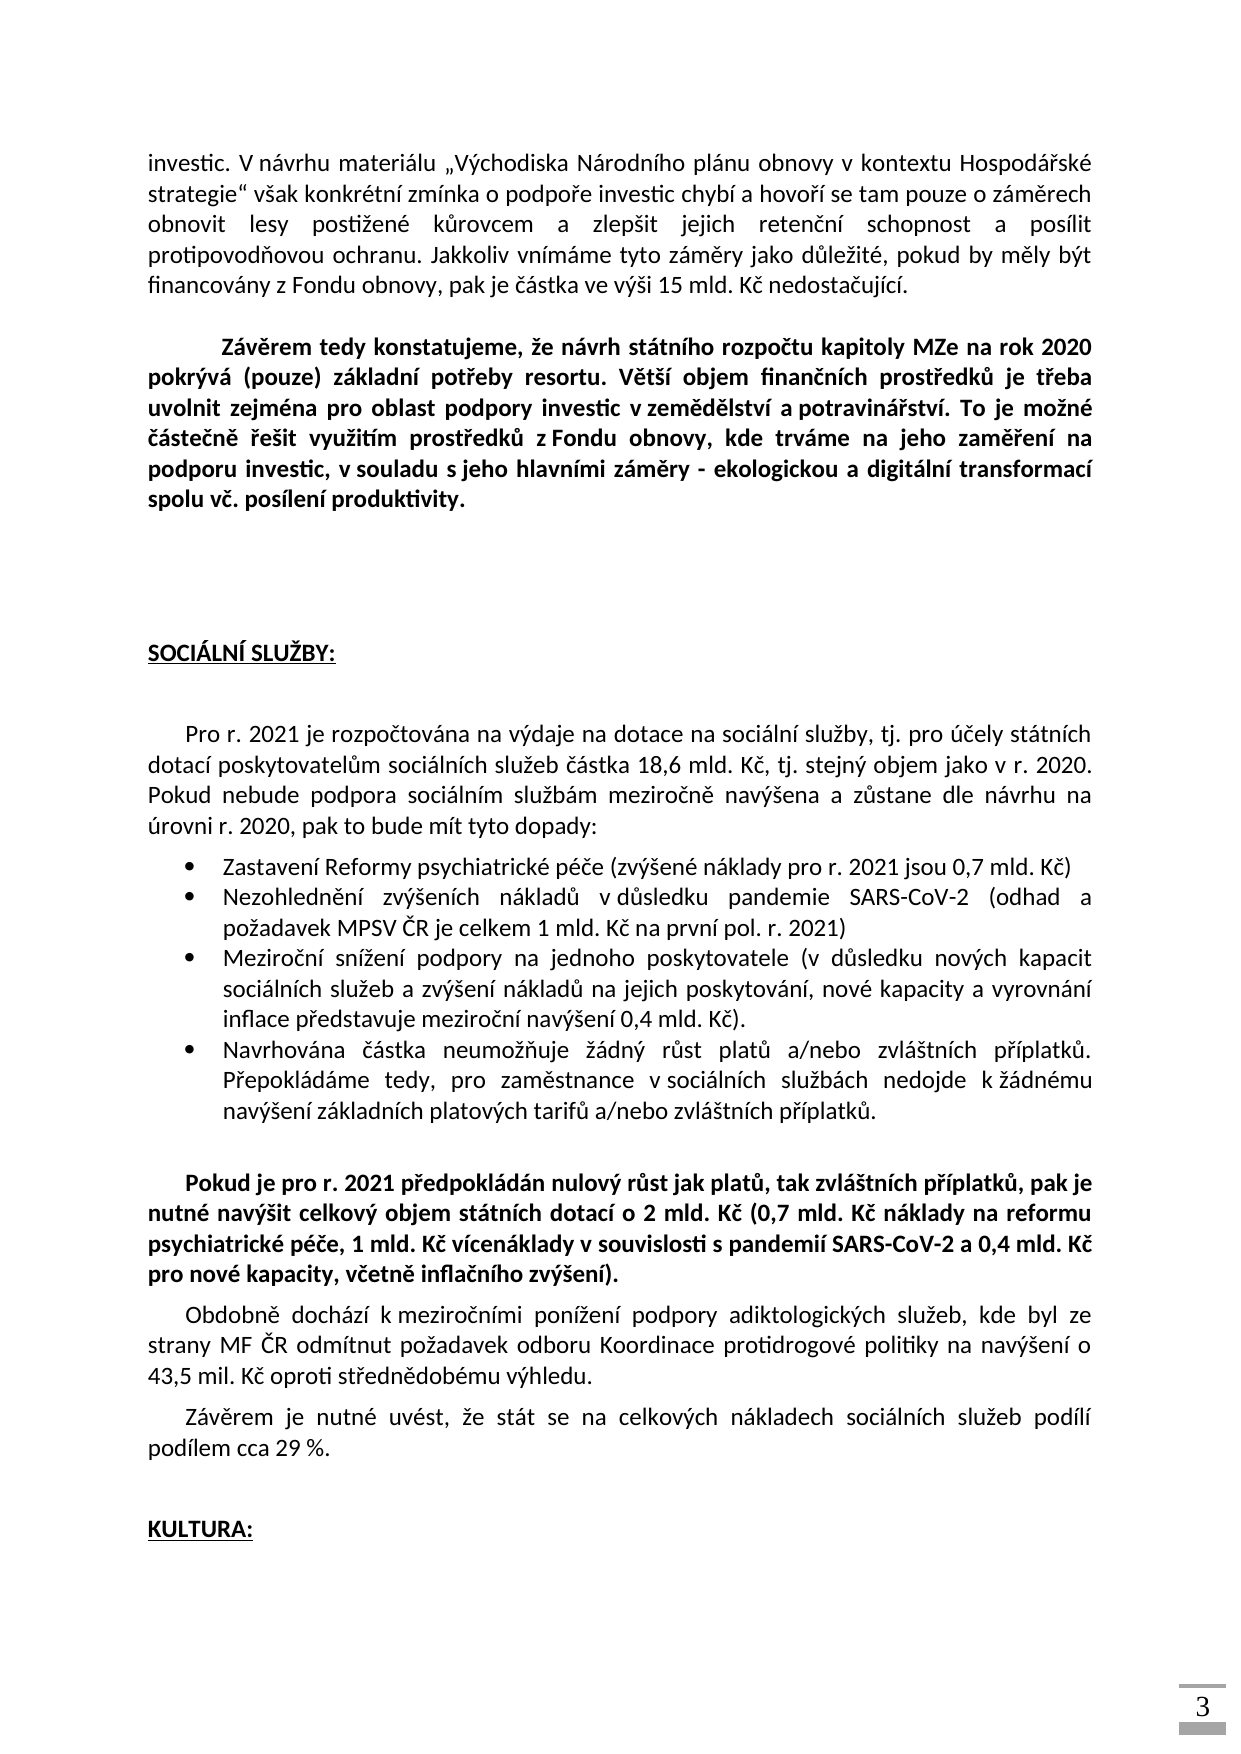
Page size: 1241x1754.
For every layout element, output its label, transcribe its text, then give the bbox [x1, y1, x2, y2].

text SOCIÁLNÍ SLUŽBY: [148, 637, 1093, 667]
list Meziroční snížení podpory na jednoho poskytovatele (v důsledku nových kapacit sociálních služeb a zvýšení nákladů na jejich poskytování, nové kapacity a vyrovnání inflace představuje meziroční navýšení 0,4 mld. Kč). [185, 943, 1093, 1034]
text Pro r. 2021 je rozpočtována na výdaje na dotace na sociální služby, tj. pro účely státních dotací poskytovatelům sociálních služeb částka 18,6 mld. Kč, tj. stejný objem jako v r. 2020. Pokud nebude podpora sociálním službám meziročně navýšena a zůstane dle návrhu na úrovni r. 2020, pak to bude mít tyto dopady: [148, 718, 1093, 841]
list Nezohlednění zvýšeních nákladů v důsledku pandemie SARS-CoV-2 (odhad a požadavek MPSV ČR je celkem 1 mld. Kč na první pol. r. 2021) [185, 882, 1093, 943]
list Navrhována částka neumožňuje žádný růst platů a/nebo zvláštních příplatků. Přepokládáme tedy, pro zaměstnance v sociálních službách nedojde k žádnému navýšení základních platových tarifů a/nebo zvláštních příplatků. [185, 1034, 1093, 1126]
text Závěrem tedy konstatujeme, že návrh státního rozpočtu kapitoly MZe na rok 2020 pokrývá (pouze) základní potřeby resortu. Větší objem finančních prostředků je třeba uvolnit zejména pro oblast podpory investic v zemědělství a potravinářství. To je možné částečně řešit využitím prostředků z Fondu obnovy, kde trváme na jeho zaměření na podporu investic, v souladu s jeho hlavními záměry - ekologickou a digitální transformací spolu vč. posílení produktivity. [148, 331, 1093, 514]
text Pokud je pro r. 2021 předpokládán nulový růst jak platů, tak zvláštních příplatků, pak je nutné navýšit celkový objem státních dotací o 2 mld. Kč (0,7 mld. Kč náklady na reformu psychiatrické péče, 1 mld. Kč vícenáklady v souvislosti s pandemií SARS-CoV-2 a 0,4 mld. Kč pro nové kapacity, včetně inflačního zvýšení). [148, 1167, 1093, 1289]
text KULTURA: [148, 1513, 1093, 1544]
text Závěrem je nutné uvést, že stát se na celkových nákladech sociálních služeb podílí podílem cca 29 %. [148, 1401, 1093, 1462]
text Obdobně dochází k meziročními ponížení podpory adiktologických služeb, kde byl ze strany MF ČR odmítnut požadavek odboru Koordinace protidrogové politiky na navýšení o 43,5 mil. Kč oproti střednědobému výhledu. [148, 1299, 1093, 1391]
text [148, 148, 1093, 300]
list Zastavení Reformy psychiatrické péče (zvýšené náklady pro r. 2021 jsou 0,7 mld. Kč) [185, 851, 1093, 882]
